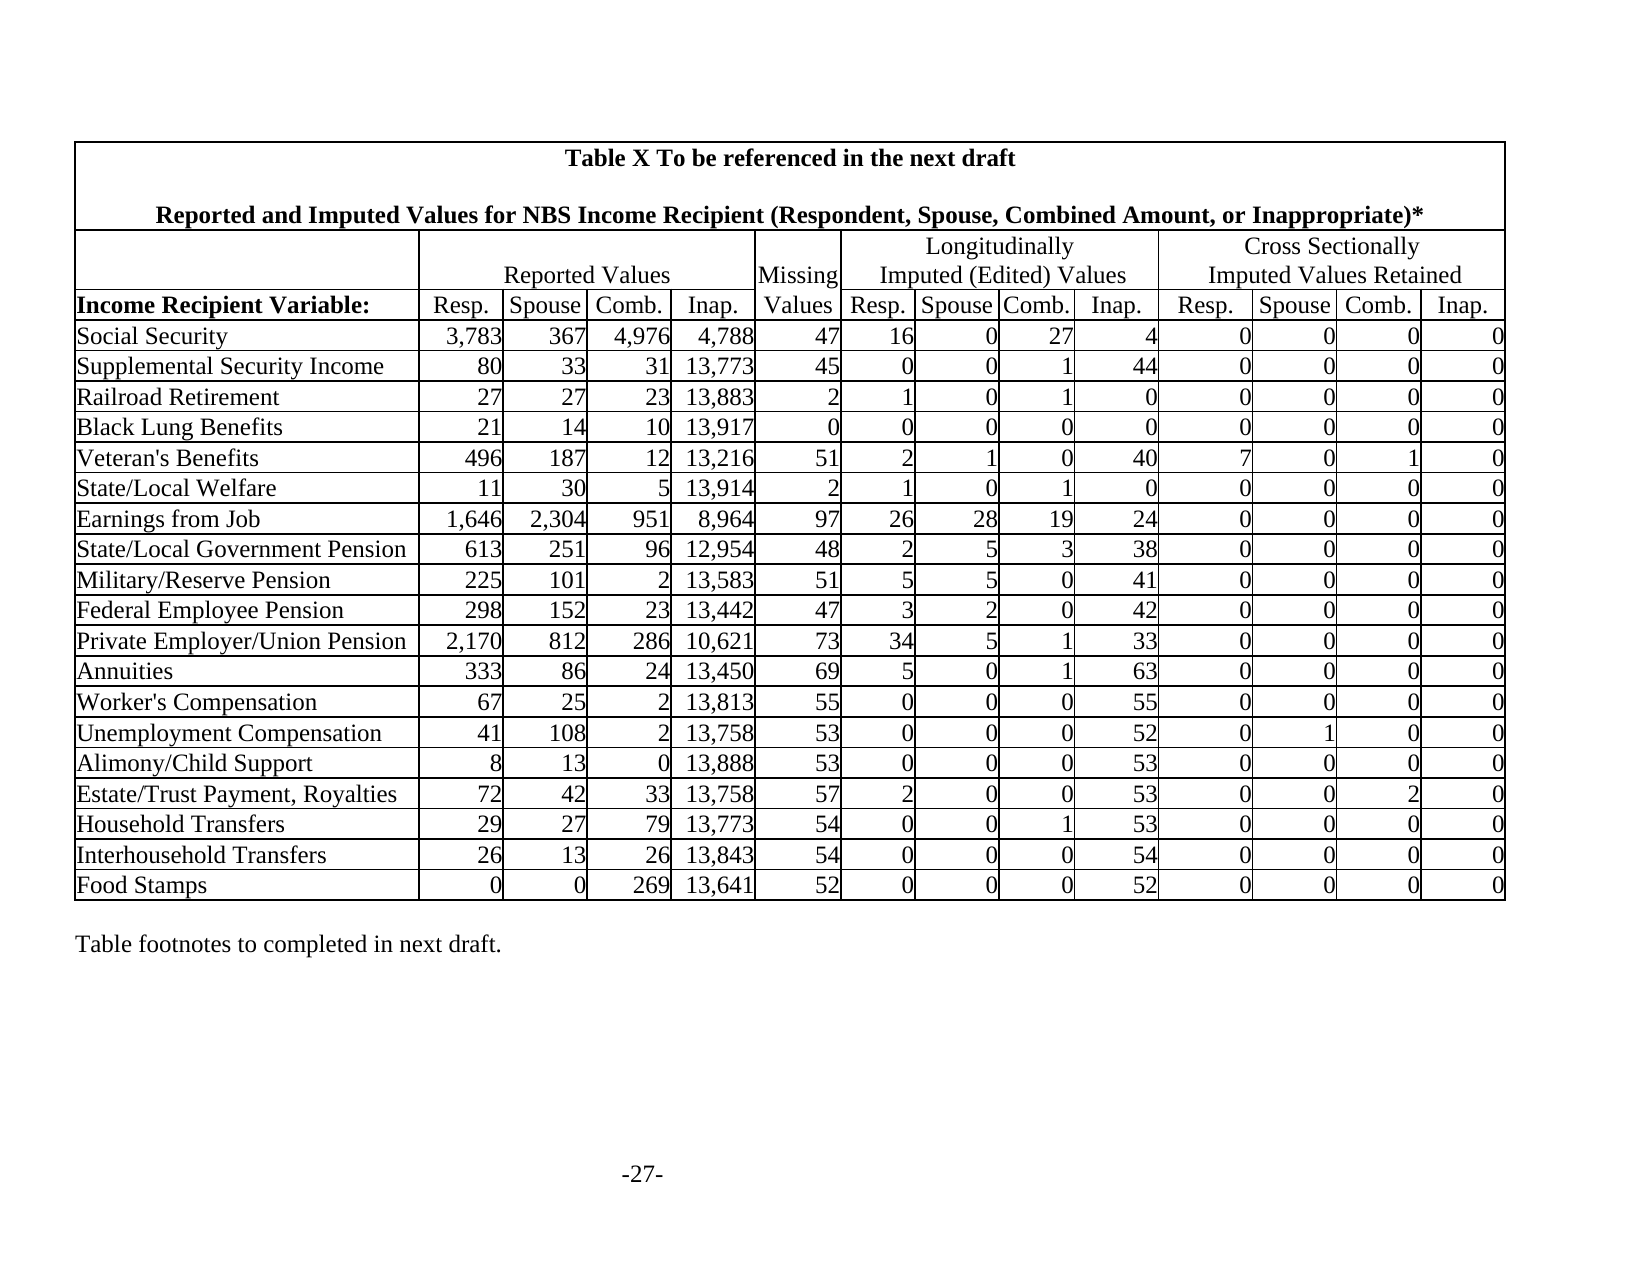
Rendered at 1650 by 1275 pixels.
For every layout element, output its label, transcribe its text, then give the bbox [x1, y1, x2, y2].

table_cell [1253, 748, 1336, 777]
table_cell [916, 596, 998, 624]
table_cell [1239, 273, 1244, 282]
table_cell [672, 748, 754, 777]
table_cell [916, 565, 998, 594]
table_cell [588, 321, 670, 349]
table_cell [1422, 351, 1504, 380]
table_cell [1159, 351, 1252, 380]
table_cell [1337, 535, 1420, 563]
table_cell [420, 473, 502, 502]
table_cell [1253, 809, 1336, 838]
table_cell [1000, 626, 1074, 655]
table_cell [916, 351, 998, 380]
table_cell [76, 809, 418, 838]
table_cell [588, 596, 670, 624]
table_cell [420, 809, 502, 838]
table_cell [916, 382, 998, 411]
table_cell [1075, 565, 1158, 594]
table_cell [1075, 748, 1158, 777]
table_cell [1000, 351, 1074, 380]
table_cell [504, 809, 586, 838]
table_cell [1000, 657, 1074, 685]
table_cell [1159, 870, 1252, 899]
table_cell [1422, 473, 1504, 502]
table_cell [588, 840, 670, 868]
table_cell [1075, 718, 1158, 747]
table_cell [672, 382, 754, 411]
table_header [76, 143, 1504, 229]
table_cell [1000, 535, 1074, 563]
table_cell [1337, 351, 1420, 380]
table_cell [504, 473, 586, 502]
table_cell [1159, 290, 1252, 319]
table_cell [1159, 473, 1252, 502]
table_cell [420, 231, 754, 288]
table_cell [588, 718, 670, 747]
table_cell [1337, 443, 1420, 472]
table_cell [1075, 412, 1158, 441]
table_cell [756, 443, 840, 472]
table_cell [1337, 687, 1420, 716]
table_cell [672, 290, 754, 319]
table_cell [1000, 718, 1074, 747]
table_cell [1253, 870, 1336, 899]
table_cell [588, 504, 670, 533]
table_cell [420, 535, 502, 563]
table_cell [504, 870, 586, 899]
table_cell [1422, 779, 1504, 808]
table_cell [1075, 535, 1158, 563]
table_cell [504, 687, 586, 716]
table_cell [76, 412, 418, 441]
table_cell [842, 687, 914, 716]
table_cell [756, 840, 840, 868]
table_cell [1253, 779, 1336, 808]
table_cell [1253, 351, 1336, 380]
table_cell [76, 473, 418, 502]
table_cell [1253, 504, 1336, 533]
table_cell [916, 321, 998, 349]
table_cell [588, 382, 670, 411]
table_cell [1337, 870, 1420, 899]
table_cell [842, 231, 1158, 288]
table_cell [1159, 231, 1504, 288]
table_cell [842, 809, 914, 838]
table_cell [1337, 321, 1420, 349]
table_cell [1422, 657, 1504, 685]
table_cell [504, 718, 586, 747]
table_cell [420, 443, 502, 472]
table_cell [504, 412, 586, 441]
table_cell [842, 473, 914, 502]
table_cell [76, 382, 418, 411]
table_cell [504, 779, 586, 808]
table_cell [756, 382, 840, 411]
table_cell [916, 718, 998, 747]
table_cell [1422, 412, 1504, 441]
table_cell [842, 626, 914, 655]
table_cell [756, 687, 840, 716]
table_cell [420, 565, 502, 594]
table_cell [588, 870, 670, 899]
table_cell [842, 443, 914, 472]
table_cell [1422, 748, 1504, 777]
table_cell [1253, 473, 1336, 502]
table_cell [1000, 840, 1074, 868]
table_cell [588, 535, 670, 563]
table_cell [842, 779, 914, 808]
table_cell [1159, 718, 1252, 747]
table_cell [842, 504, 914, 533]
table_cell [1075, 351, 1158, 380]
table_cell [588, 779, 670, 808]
text Table footnotes to completed in next draft. [75, 929, 1566, 958]
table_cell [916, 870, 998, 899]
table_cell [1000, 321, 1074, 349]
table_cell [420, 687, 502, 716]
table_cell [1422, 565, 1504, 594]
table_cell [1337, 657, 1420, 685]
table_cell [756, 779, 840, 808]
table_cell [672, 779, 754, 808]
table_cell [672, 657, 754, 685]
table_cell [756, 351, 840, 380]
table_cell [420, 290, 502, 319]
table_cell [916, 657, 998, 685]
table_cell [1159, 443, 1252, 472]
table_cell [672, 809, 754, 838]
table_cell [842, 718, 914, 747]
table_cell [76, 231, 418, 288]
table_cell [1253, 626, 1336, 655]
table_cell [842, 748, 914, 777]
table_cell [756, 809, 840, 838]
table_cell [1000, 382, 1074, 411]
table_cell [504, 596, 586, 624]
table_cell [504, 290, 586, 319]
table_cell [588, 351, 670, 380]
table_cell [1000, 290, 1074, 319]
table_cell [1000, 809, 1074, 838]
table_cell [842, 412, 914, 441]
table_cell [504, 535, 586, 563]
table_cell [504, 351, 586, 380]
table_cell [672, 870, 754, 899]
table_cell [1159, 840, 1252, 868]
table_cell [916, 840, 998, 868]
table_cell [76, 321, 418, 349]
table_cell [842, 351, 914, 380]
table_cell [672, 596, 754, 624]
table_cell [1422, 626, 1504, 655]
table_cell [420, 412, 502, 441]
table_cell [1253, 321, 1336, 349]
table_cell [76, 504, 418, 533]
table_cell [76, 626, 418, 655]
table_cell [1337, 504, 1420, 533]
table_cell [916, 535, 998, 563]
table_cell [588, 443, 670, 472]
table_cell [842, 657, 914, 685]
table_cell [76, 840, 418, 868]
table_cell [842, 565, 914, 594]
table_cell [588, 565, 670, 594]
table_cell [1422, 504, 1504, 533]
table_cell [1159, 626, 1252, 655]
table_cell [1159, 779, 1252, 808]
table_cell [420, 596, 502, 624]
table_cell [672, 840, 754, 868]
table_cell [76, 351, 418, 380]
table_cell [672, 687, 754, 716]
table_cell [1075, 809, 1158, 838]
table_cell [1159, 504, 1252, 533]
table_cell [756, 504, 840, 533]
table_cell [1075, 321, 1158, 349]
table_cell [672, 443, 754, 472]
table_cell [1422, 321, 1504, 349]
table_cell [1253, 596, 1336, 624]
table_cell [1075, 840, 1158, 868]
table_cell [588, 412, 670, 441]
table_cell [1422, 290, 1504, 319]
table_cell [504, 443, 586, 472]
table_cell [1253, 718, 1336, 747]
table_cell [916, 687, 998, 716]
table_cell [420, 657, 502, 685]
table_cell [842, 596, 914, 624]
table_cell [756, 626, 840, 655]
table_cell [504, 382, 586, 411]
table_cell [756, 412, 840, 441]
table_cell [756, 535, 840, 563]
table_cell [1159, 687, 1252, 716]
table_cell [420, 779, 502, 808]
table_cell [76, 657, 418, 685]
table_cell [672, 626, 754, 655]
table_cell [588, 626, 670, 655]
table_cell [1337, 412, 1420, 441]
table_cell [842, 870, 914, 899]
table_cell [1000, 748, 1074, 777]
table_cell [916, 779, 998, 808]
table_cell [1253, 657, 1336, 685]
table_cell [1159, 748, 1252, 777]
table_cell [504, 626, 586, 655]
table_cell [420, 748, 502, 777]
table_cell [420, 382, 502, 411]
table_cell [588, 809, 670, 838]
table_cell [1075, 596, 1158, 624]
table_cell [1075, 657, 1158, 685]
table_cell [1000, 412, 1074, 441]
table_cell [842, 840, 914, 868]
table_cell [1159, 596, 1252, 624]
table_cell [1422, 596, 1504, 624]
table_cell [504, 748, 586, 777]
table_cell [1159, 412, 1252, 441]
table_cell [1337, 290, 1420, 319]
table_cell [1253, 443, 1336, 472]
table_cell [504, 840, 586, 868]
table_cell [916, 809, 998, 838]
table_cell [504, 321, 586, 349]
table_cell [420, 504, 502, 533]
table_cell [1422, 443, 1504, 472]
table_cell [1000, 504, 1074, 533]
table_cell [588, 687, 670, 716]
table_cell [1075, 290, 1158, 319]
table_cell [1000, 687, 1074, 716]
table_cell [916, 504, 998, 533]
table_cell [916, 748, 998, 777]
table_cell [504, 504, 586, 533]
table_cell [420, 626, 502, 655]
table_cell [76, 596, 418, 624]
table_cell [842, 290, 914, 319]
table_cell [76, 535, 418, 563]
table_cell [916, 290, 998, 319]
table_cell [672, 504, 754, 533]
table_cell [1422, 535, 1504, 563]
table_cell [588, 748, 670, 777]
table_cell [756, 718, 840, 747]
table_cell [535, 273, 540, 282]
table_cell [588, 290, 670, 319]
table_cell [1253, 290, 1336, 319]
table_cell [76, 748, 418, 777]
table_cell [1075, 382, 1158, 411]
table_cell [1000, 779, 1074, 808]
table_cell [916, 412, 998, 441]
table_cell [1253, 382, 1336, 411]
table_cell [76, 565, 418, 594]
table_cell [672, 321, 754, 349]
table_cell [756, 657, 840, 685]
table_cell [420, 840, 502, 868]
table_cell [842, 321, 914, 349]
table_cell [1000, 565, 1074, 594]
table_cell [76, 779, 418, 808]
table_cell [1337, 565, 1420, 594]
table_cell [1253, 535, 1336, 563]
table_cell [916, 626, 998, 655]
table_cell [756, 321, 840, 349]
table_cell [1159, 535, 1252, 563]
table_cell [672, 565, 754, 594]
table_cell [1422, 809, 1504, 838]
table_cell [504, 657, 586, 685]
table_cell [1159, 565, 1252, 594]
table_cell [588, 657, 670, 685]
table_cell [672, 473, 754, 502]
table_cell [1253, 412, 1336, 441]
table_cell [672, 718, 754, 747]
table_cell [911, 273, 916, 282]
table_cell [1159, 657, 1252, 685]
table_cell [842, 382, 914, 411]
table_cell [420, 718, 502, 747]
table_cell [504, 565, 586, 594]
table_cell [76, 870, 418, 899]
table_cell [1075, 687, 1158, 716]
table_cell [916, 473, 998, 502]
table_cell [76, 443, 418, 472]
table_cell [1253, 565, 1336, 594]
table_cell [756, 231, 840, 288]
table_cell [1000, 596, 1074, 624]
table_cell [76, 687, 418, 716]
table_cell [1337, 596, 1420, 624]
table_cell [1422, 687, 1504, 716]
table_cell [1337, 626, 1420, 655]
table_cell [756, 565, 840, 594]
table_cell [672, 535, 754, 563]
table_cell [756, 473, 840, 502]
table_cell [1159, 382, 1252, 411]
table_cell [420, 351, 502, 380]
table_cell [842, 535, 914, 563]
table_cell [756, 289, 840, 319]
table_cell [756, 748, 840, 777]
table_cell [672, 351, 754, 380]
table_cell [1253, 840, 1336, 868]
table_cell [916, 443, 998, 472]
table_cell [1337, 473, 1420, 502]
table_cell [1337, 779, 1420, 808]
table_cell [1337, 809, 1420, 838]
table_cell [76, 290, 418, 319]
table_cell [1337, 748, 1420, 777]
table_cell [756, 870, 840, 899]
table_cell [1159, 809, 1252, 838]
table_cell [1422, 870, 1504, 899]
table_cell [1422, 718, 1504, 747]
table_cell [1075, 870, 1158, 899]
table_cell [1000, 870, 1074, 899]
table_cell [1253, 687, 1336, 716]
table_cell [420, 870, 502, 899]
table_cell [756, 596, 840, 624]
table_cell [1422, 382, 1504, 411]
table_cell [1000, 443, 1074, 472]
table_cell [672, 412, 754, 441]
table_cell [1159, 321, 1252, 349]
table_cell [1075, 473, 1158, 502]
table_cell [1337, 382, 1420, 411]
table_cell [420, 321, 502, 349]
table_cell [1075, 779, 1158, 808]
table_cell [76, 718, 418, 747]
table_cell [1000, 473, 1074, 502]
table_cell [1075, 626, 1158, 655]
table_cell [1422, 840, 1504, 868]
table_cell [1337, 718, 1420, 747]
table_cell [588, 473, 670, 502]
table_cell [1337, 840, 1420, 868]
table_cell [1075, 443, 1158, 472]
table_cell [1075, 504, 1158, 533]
